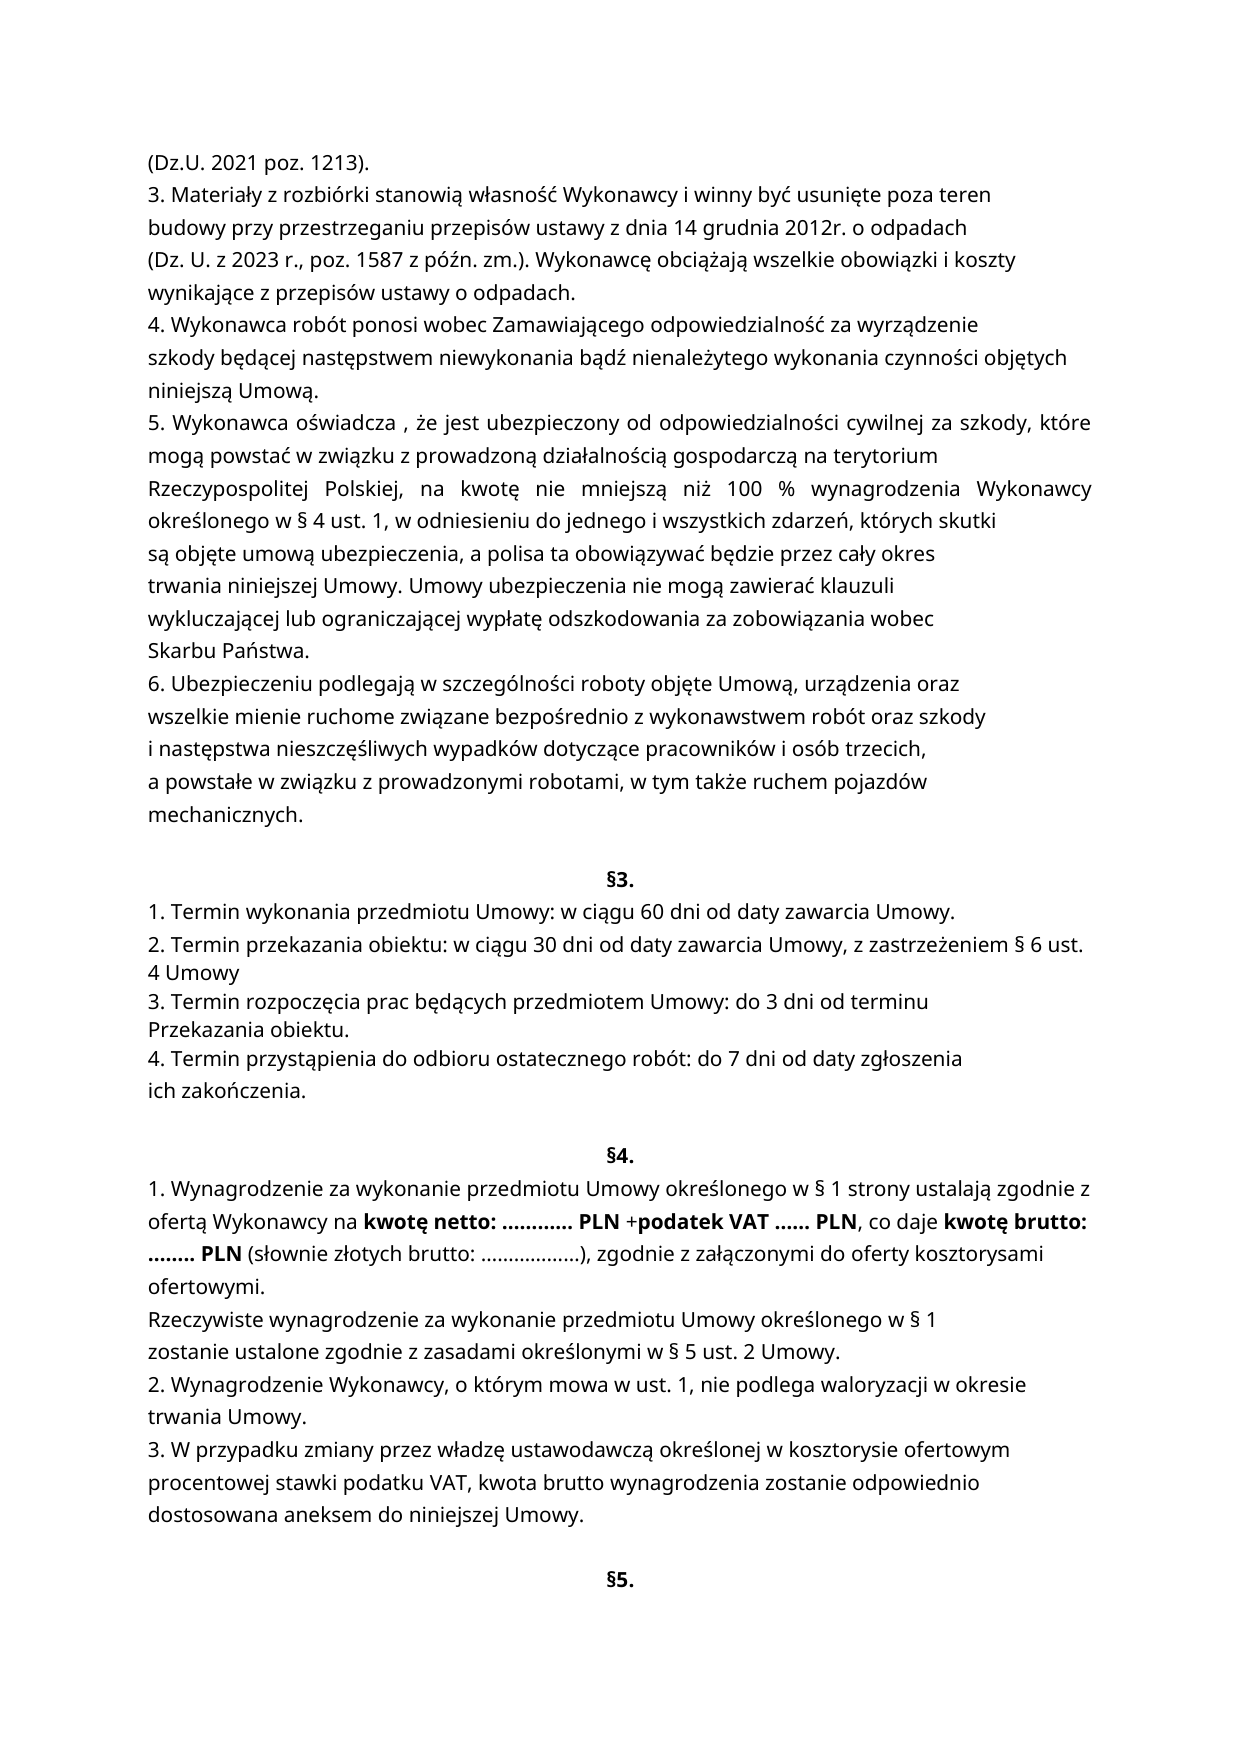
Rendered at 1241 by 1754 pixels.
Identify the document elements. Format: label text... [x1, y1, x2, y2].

text i następstwa nieszczęśliwych wypadków dotyczące pracowników i osób trzecich, [148, 734, 1093, 763]
text 1. Termin wykonania przedmiotu Umowy: w ciągu 60 dni od daty zawarcia Umowy. [148, 897, 1093, 926]
text procentowej stawki podatku VAT, kwota brutto wynagrodzenia zostanie odpowiednio [148, 1468, 1093, 1496]
text §4. [148, 1142, 1093, 1170]
text trwania niniejszej Umowy. Umowy ubezpieczenia nie mogą zawierać klauzuli [148, 571, 1093, 600]
text (Dz.U. 2021 poz. 1213). [148, 148, 1093, 176]
text (Dz. U. z 2023 r., poz. 1587 z późn. zm.). Wykonawcę obciążają wszelkie obowiązki i koszty wynikające z przepisów ustawy o odpadach. [148, 245, 1093, 306]
text 5. Wykonawca oświadcza , że jest ubezpieczony od odpowiedzialności cywilnej za szkody, które mogą powstać w związku z prowadzoną działalnością gospodarczą na terytorium [148, 408, 1093, 469]
text Rzeczypospolitej Polskiej, na kwotę nie mniejszą niż 100 % wynagrodzenia Wykonawcy określonego w § 4 ust. 1, w odniesieniu do jednego i wszystkich zdarzeń, których skutki [148, 474, 1093, 535]
text Rzeczywiste wynagrodzenie za wykonanie przedmiotu Umowy określonego w § 1 [148, 1305, 1093, 1333]
text wszelkie mienie ruchome związane bezpośrednio z wykonawstwem robót oraz szkody [148, 702, 1093, 730]
text budowy przy przestrzeganiu przepisów ustawy z dnia 14 grudnia 2012r. o odpadach [148, 213, 1093, 241]
text wykluczającej lub ograniczającej wypłatę odszkodowania za zobowiązania wobec [148, 604, 1093, 632]
text dostosowana aneksem do niniejszej Umowy. [148, 1500, 1093, 1529]
text 3. Termin rozpoczęcia prac będących przedmiotem Umowy: do 3 dni od terminu [148, 987, 1093, 1015]
text 6. Ubezpieczeniu podlegają w szczególności roboty objęte Umową, urządzenia oraz [148, 669, 1093, 698]
text §3. [148, 865, 1093, 893]
text są objęte umową ubezpieczenia, a polisa ta obowiązywać będzie przez cały okres [148, 539, 1093, 567]
text mechanicznych. [148, 800, 1093, 828]
text Skarbu Państwa. [148, 637, 1093, 665]
text 3. W przypadku zmiany przez władzę ustawodawczą określonej w kosztorysie ofertowym [148, 1435, 1093, 1463]
text 1. Wynagrodzenie za wykonanie przedmiotu Umowy określonego w § 1 strony ustalają zgodnie z ofertą Wykonawcy na kwotę netto: ………… PLN +podatek VAT …… PLN, co daje kwotę brutto: …….. PLN (słownie złotych brutto: ………………), zgodnie z załączonymi do oferty kosztorysami ofertowymi. [148, 1174, 1093, 1301]
text 3. Materiały z rozbiórki stanowią własność Wykonawcy i winny być usunięte poza teren [148, 180, 1093, 209]
text §5. [148, 1566, 1093, 1594]
text ich zakończenia. [148, 1076, 1093, 1105]
text zostanie ustalone zgodnie z zasadami określonymi w § 5 ust. 2 Umowy. [148, 1337, 1093, 1366]
text szkody będącej następstwem niewykonania bądź nienależytego wykonania czynności objętych niniejszą Umową. [148, 343, 1093, 404]
text a powstałe w związku z prowadzonymi robotami, w tym także ruchem pojazdów [148, 767, 1093, 796]
text 2. Termin przekazania obiektu: w ciągu 30 dni od daty zawarcia Umowy, z zastrzeżeniem § 6 ust. 4 Umowy [148, 930, 1093, 987]
text Przekazania obiektu. [148, 1015, 1093, 1044]
text 2. Wynagrodzenie Wykonawcy, o którym mowa w ust. 1, nie podlega waloryzacji w okresie trwania Umowy. [148, 1370, 1093, 1431]
text 4. Termin przystąpienia do odbioru ostatecznego robót: do 7 dni od daty zgłoszenia [148, 1044, 1093, 1072]
text 4. Wykonawca robót ponosi wobec Zamawiającego odpowiedzialność za wyrządzenie [148, 311, 1093, 339]
